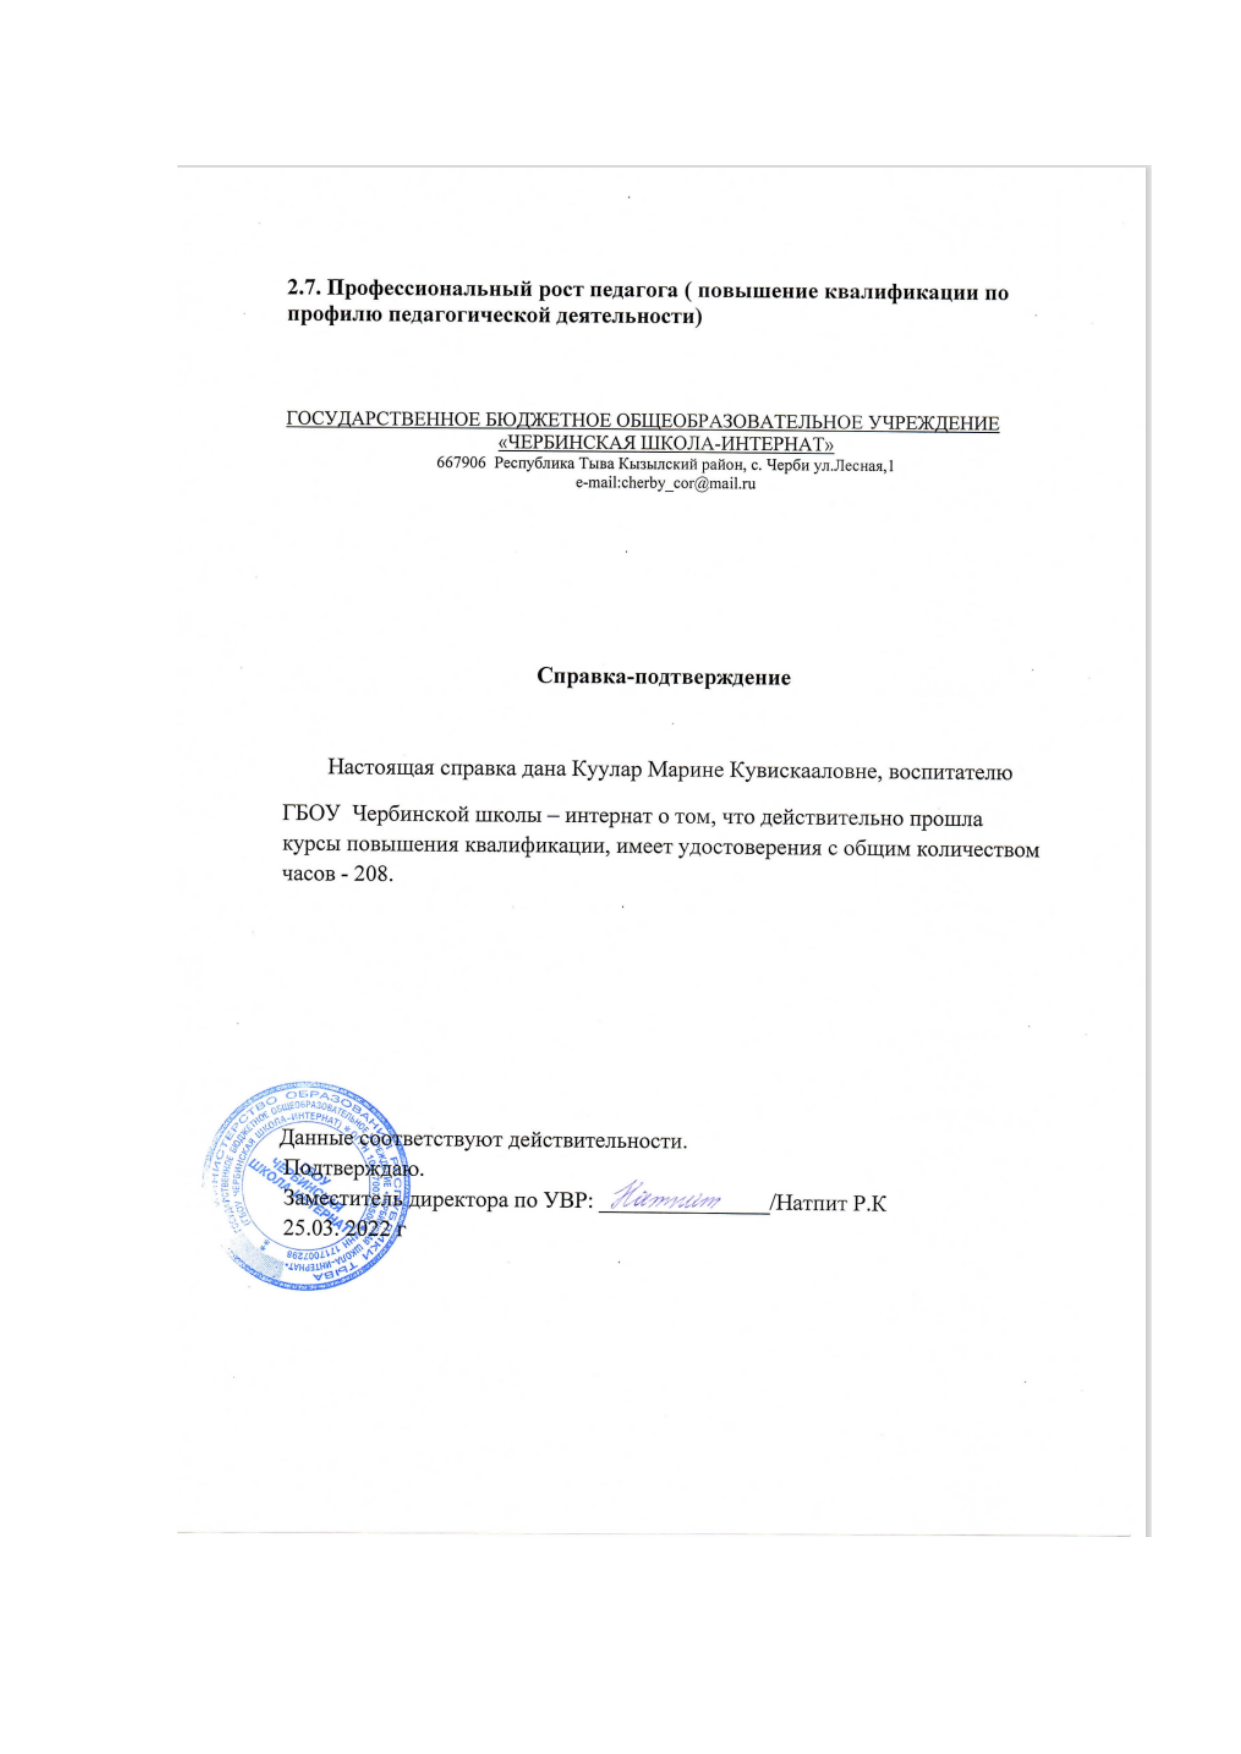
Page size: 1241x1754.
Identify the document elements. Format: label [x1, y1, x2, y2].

picture [177, 165, 1152, 1537]
